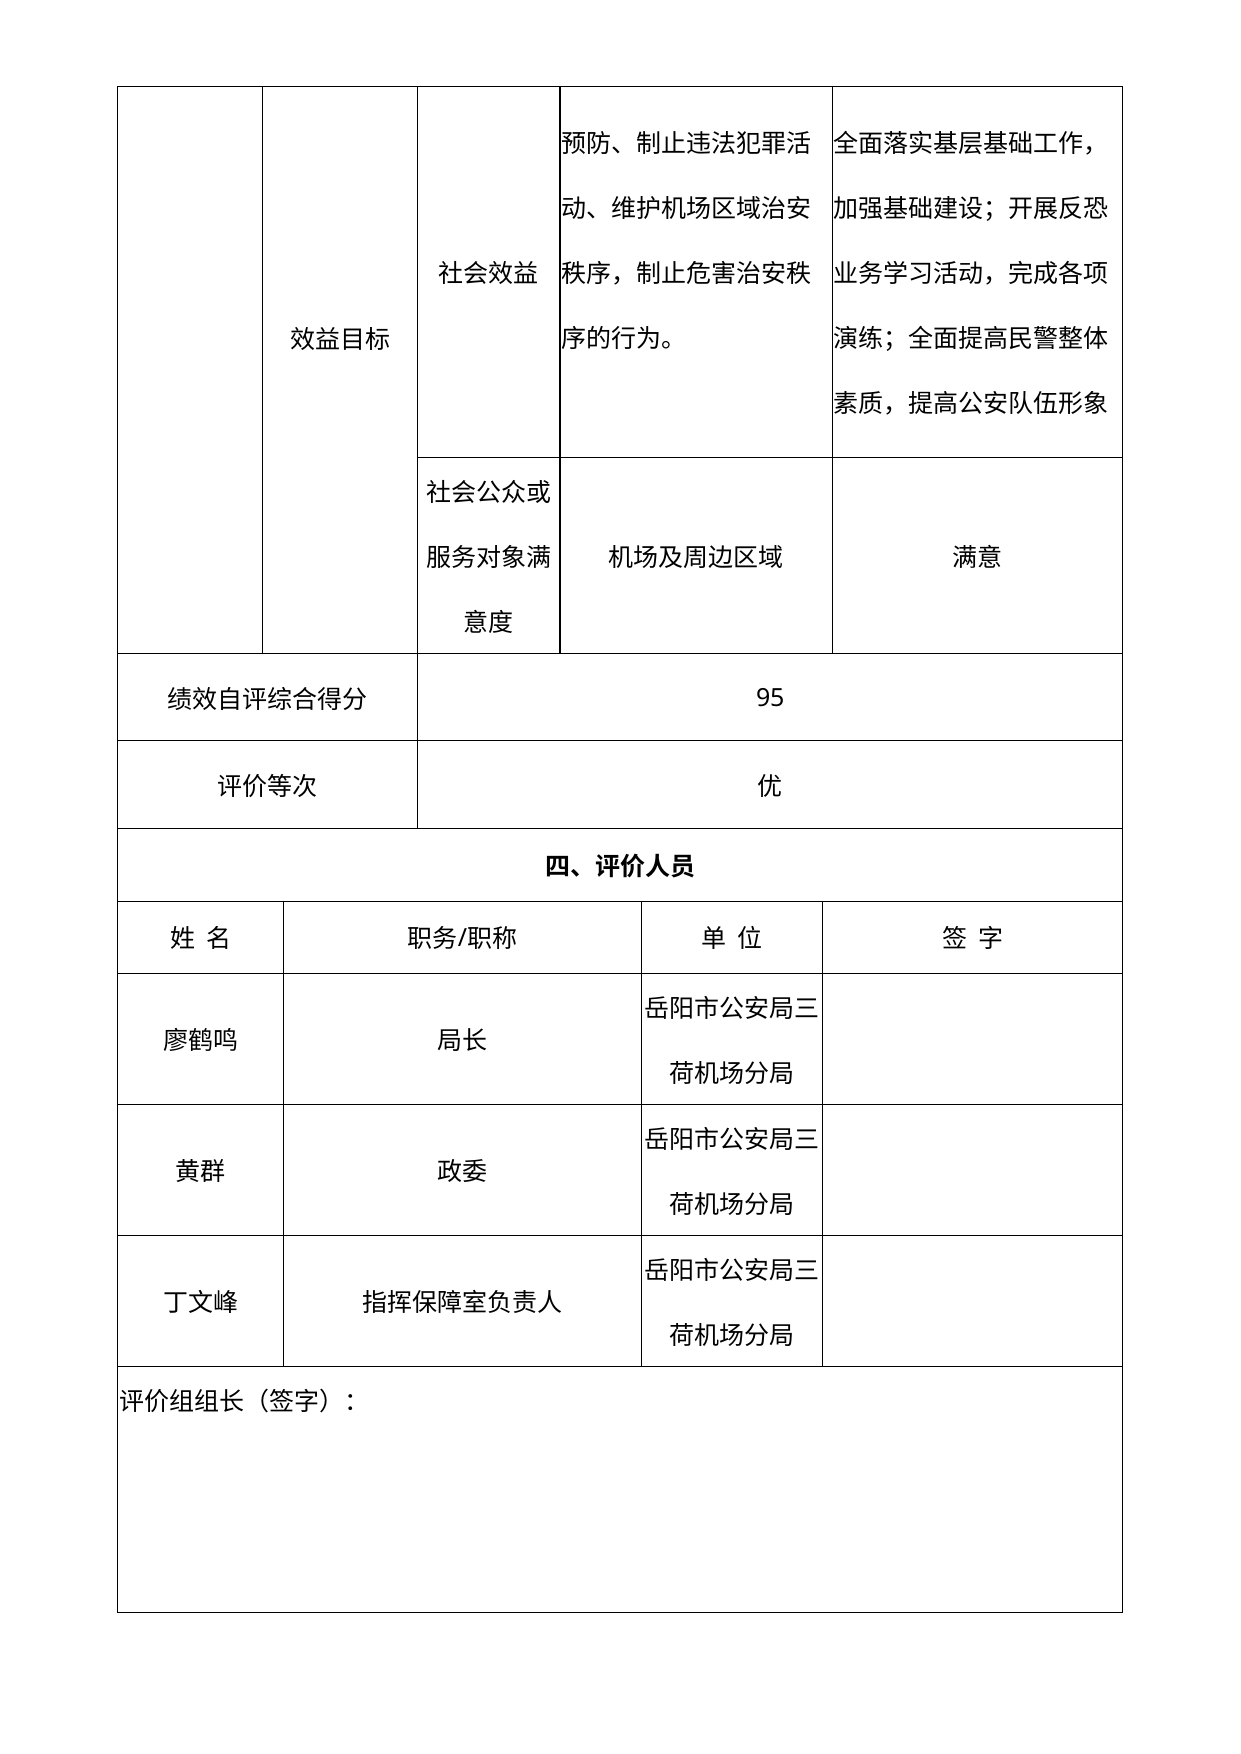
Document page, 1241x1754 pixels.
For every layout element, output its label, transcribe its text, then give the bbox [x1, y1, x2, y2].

table_cell 评价等次 [118, 741, 417, 828]
table_cell 指挥保障室负责人 [284, 1236, 641, 1366]
table_cell 评价组组长（签字）： 年 月 日 [118, 1367, 1122, 1612]
table_cell 局长 [284, 974, 641, 1104]
table_cell 绩效自评综合得分 [118, 654, 417, 740]
table_cell [823, 1105, 1122, 1235]
table_cell 职务/职称 [284, 902, 641, 973]
table_cell 丁文峰 [118, 1236, 283, 1366]
table_cell 社会公众或服务对象满意度 [418, 458, 559, 653]
table_cell 岳阳市公安局三荷机场分局 [642, 1105, 822, 1235]
table_cell 四、评价人员 [118, 829, 1122, 901]
table_cell 廖鹤鸣 [118, 974, 283, 1104]
table_cell 岳阳市公安局三荷机场分局 [642, 974, 822, 1104]
table_cell 预防、制止违法犯罪活动、维护机场区域治安秩序，制止危害治安秩序的行为。 [561, 87, 832, 457]
table_cell 优 [418, 741, 1122, 828]
table_cell [823, 1236, 1122, 1366]
table_cell 黄群 [118, 1105, 283, 1235]
table_cell 全面落实基层基础工作，加强基础建设；开展反恐业务学习活动，完成各项演练；全面提高民警整体素质，提高公安队伍形象 [833, 87, 1122, 457]
table_cell 签 字 [823, 902, 1122, 973]
table_cell 岳阳市公安局三荷机场分局 [642, 1236, 822, 1366]
table_cell 95 [418, 654, 1122, 740]
table_cell 效益目标 [263, 87, 417, 653]
table_cell 社会效益 [418, 87, 559, 457]
table_cell 单 位 [642, 902, 822, 973]
table_cell 政委 [284, 1105, 641, 1235]
table_cell [823, 974, 1122, 1104]
table_cell 姓 名 [118, 902, 283, 973]
table_cell 满意 [833, 458, 1122, 653]
table_cell 机场及周边区域 [561, 458, 832, 653]
